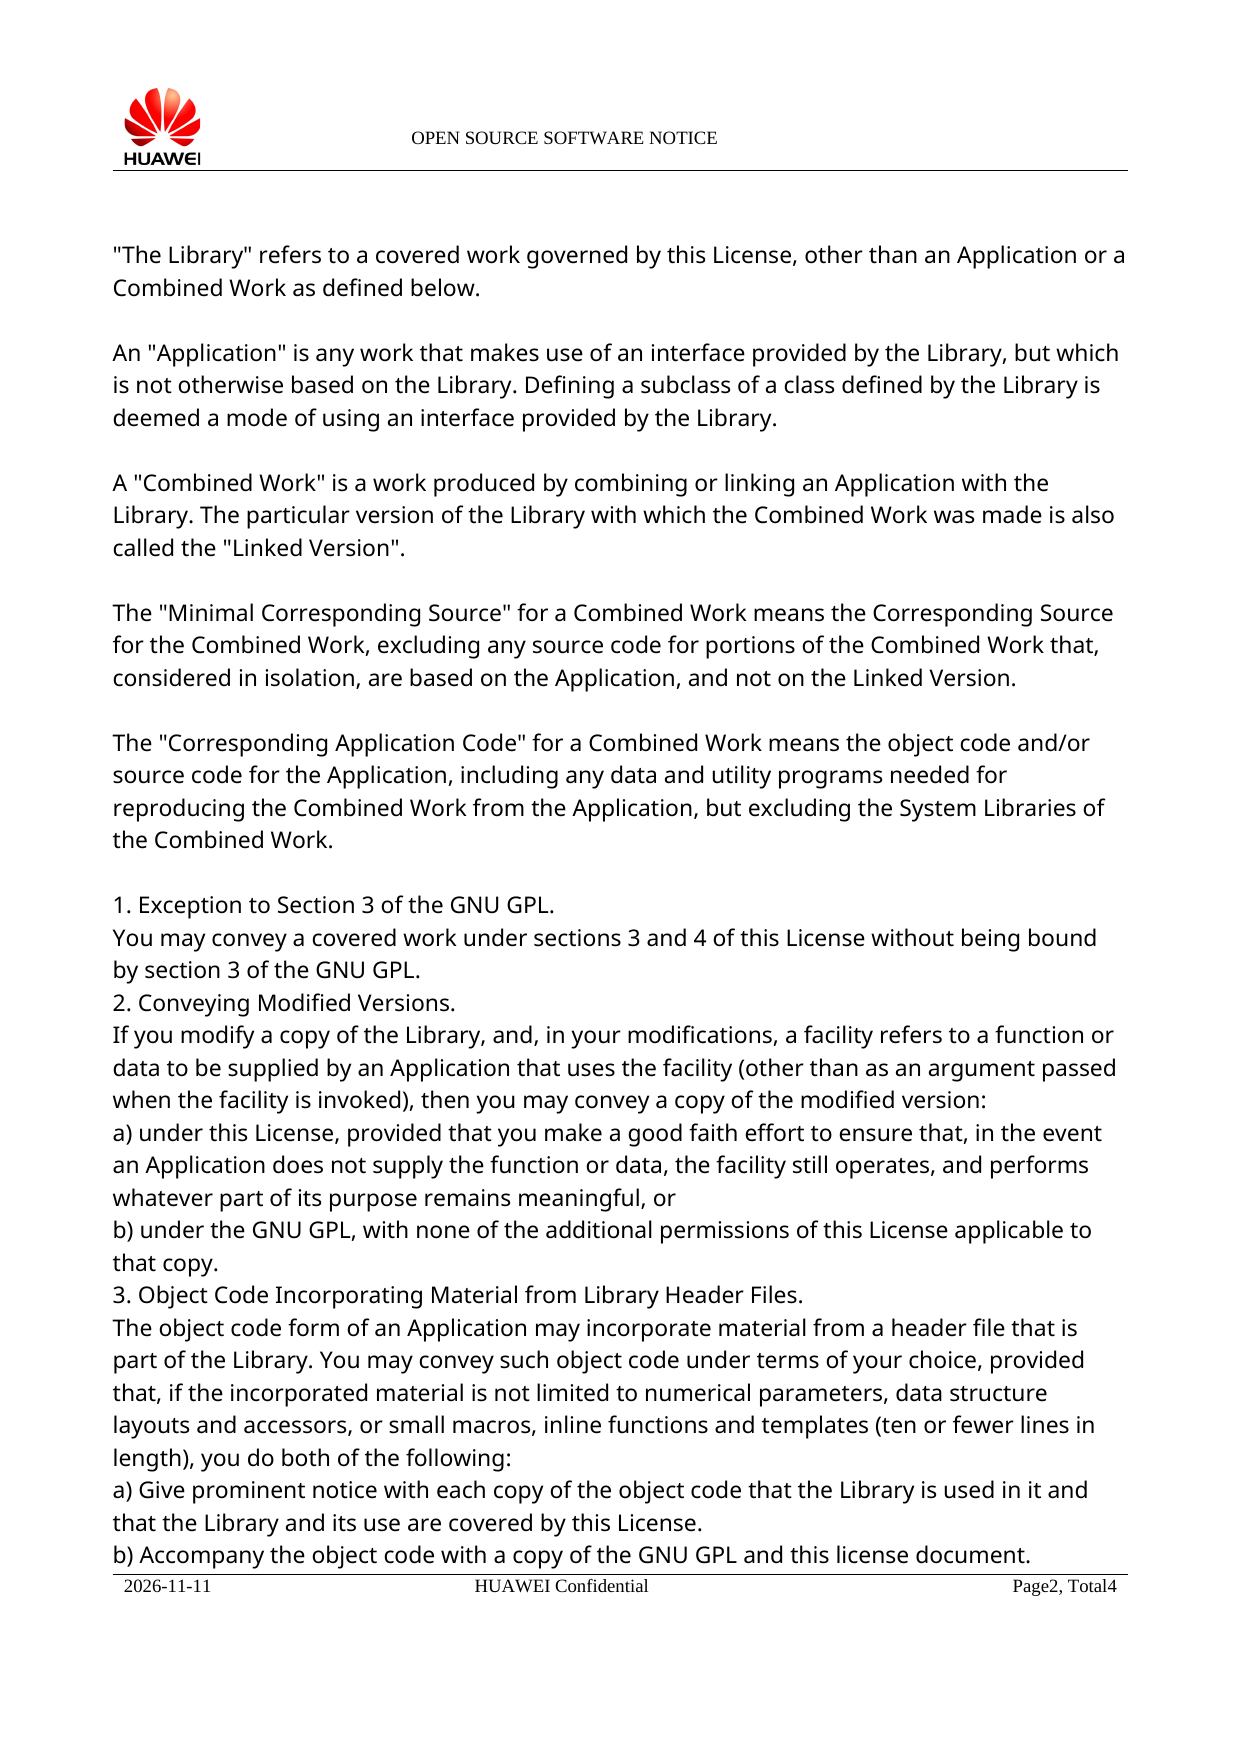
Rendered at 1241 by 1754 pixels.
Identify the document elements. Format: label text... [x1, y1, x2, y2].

text "The Library" refers to a covered work governed by this License, other than an Application or a Combined Work as defined below. [112, 239, 1128, 304]
text An "Application" is any work that makes use of an interface provided by the Library, but which is not otherwise based on the Library. Defining a subclass of a class defined by the Library is deemed a mode of using an interface provided by the Library. [112, 336, 1128, 434]
text 3. Object Code Incorporating Material from Library Header Files. [112, 1279, 1128, 1311]
text 1. Exception to Section 3 of the GNU GPL. [112, 889, 1128, 921]
text The object code form of an Application may incorporate material from a header file that is part of the Library. You may convey such object code under terms of your choice, provided that, if the incorporated material is not limited to numerical parameters, data structure layouts and accessors, or small macros, inline functions and templates (ten or fewer lines in length), you do both of the following: [112, 1311, 1128, 1474]
text b) Accompany the object code with a copy of the GNU GPL and this license document. [112, 1539, 1128, 1571]
text A "Combined Work" is a work produced by combining or linking an Application with the Library. The particular version of the Library with which the Combined Work was made is also called the "Linked Version". [112, 466, 1128, 564]
text The "Minimal Corresponding Source" for a Combined Work means the Corresponding Source for the Combined Work, excluding any source code for portions of the Combined Work that, considered in isolation, are based on the Application, and not on the Linked Version. [112, 596, 1128, 694]
text 2. Conveying Modified Versions. [112, 986, 1128, 1019]
text The "Corresponding Application Code" for a Combined Work means the object code and/or source code for the Application, including any data and utility programs needed for reproducing the Combined Work from the Application, but excluding the System Libraries of the Combined Work. [112, 726, 1128, 856]
text a) under this License, provided that you make a good faith effort to ensure that, in the event an Application does not supply the function or data, the facility still operates, and performs whatever part of its purpose remains meaningful, or [112, 1116, 1128, 1214]
text b) under the GNU GPL, with none of the additional permissions of this License applicable to that copy. [112, 1214, 1128, 1279]
picture [124, 88, 201, 165]
text If you modify a copy of the Library, and, in your modifications, a facility refers to a function or data to be supplied by an Application that uses the facility (other than as an argument passed when the facility is invoked), then you may convey a copy of the modified version: [112, 1019, 1128, 1116]
text You may convey a covered work under sections 3 and 4 of this License without being bound by section 3 of the GNU GPL. [112, 921, 1128, 986]
text a) Give prominent notice with each copy of the object code that the Library is used in it and that the Library and its use are covered by this License. [112, 1474, 1128, 1539]
